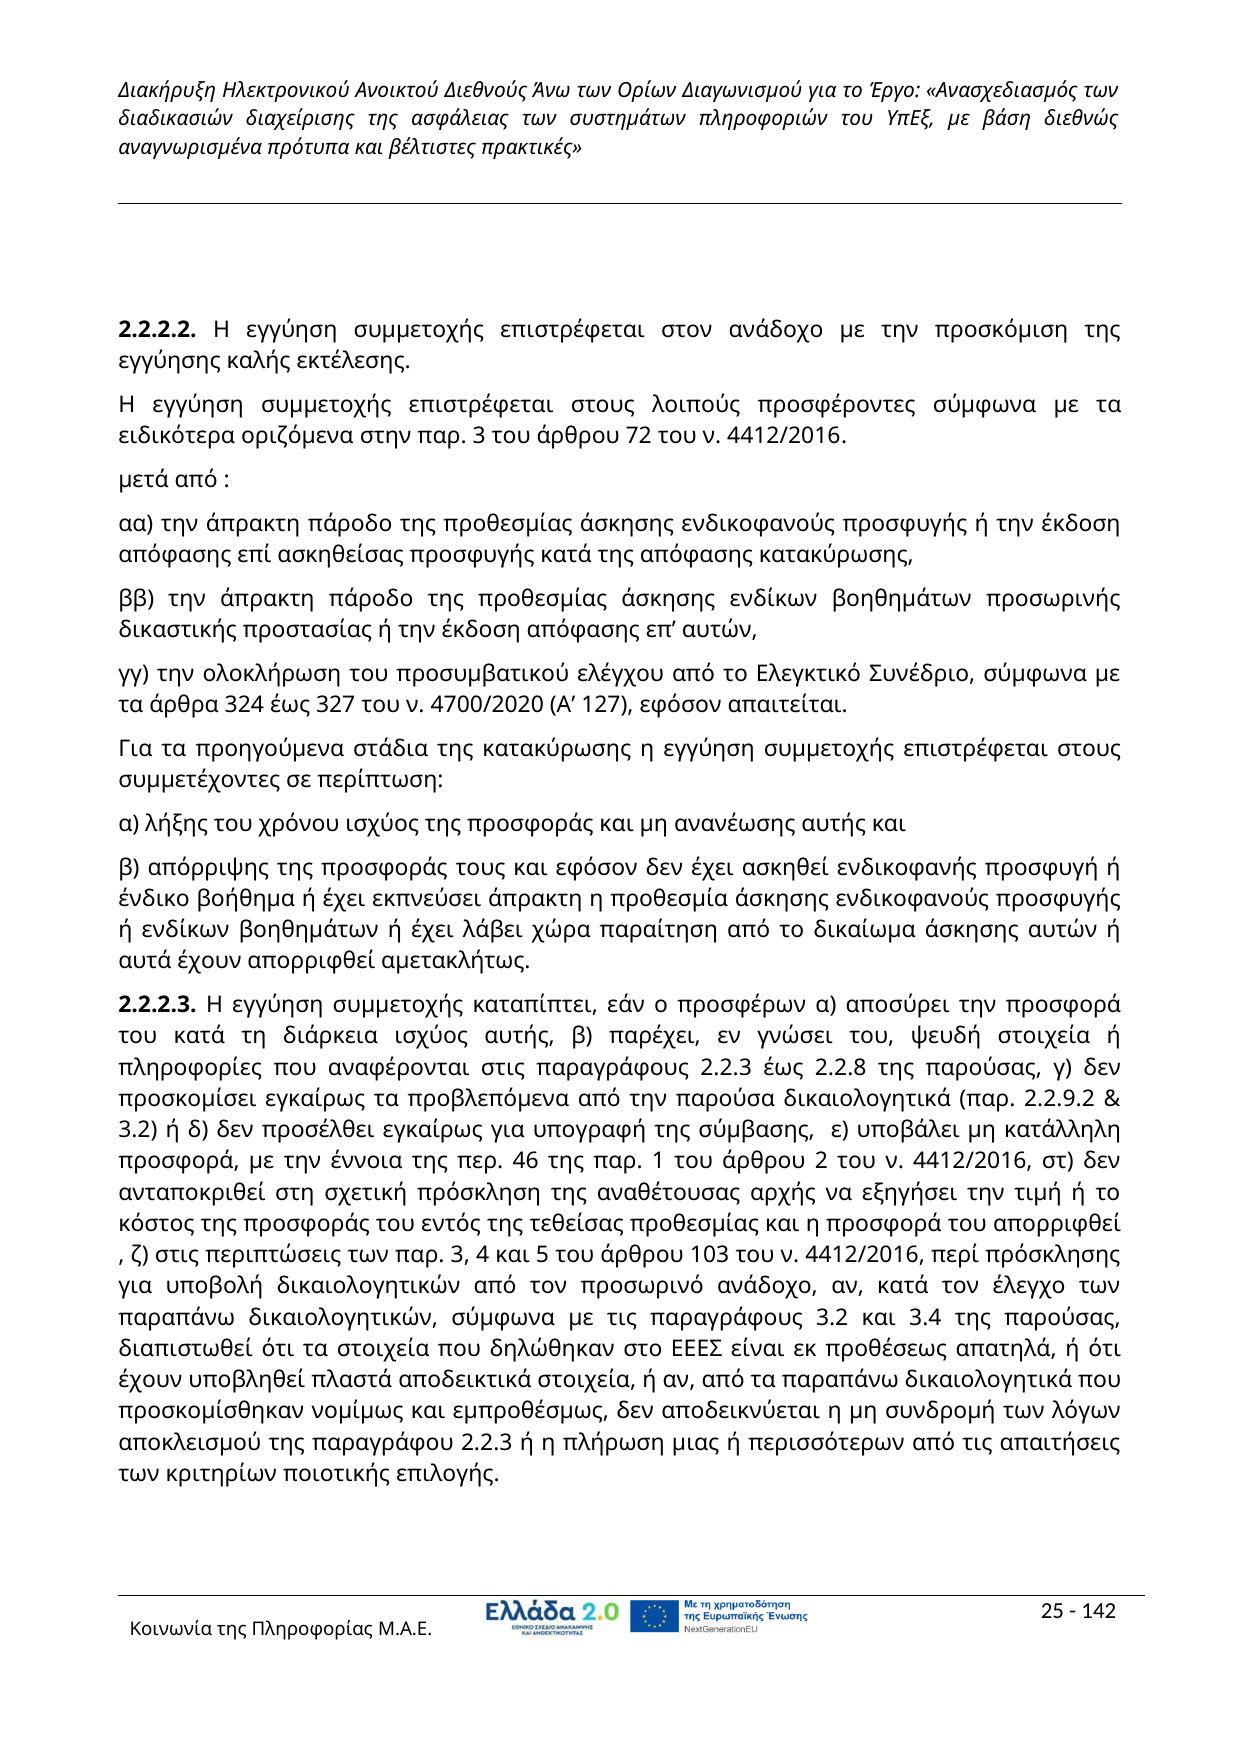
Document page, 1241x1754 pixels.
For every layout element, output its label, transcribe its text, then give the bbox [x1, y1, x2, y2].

text γγ) την ολοκλήρωση του προσυμβατικού ελέγχου από το Ελεγκτικό Συνέδριο, σύμφωνα με τα άρθρα 324 έως 327 του ν. 4700/2020 (Α’ 127), εφόσον απαιτείται. [118, 657, 1122, 719]
text 2.2.2.3. Η εγγύηση συμμετοχής καταπίπτει, εάν ο προσφέρων α) αποσύρει την προσφορά του κατά τη διάρκεια ισχύος αυτής, β) παρέχει, εν γνώσει του, ψευδή στοιχεία ή πληροφορίες που αναφέρονται στις παραγράφους 2.2.3 έως 2.2.8 της παρούσας, γ) δεν προσκομίσει εγκαίρως τα προβλεπόμενα από την παρούσα δικαιολογητικά (παρ. 2.2.9.2 & 3.2) ή δ) δεν προσέλθει εγκαίρως για υπογραφή της σύμβασης, ε) υποβάλει μη κατάλληλη προσφορά, με την έννοια της περ. 46 της παρ. 1 του άρθρου 2 του ν. 4412/2016, στ) δεν ανταποκριθεί στη σχετική πρόσκληση της αναθέτουσας αρχής να εξηγήσει την τιμή ή το κόστος της προσφοράς του εντός της τεθείσας προθεσμίας και η προσφορά του απορριφθεί , ζ) στις περιπτώσεις των παρ. 3, 4 και 5 του άρθρου 103 του ν. 4412/2016, περί πρόσκλησης για υποβολή δικαιολογητικών από τον προσωρινό ανάδοχο, αν, κατά τον έλεγχο των παραπάνω δικαιολογητικών, σύμφωνα με τις παραγράφους 3.2 και 3.4 της παρούσας, διαπιστωθεί ότι τα στοιχεία που δηλώθηκαν στο ΕΕΕΣ είναι εκ προθέσεως απατηλά, ή ότι έχουν υποβληθεί πλαστά αποδεικτικά στοιχεία, ή αν, από τα παραπάνω δικαιολογητικά που προσκομίσθηκαν νομίμως και εμπροθέσμως, δεν αποδεικνύεται η μη συνδρομή των λόγων αποκλεισμού της παραγράφου 2.2.3 ή η πλήρωση μιας ή περισσότερων από τις απαιτήσεις των κριτηρίων ποιοτικής επιλογής. [118, 988, 1122, 1488]
list 2.2.2.2. Η εγγύηση συμμετοχής επιστρέφεται στον ανάδοχο με την προσκόμιση της εγγύησης καλής εκτέλεσης. [118, 313, 1122, 376]
text αα) την άπρακτη πάροδο της προθεσμίας άσκησης ενδικοφανούς προσφυγής ή την έκδοση απόφασης επί ασκηθείσας προσφυγής κατά της απόφασης κατακύρωσης, [118, 507, 1122, 569]
text μετά από : [118, 463, 1122, 494]
text ββ) την άπρακτη πάροδο της προθεσμίας άσκησης ενδίκων βοηθημάτων προσωρινής δικαστικής προστασίας ή την έκδοση απόφασης επ’ αυτών, [118, 582, 1122, 644]
text Για τα προηγούμενα στάδια της κατακύρωσης η εγγύηση συμμετοχής επιστρέφεται στους συμμετέχοντες σε περίπτωση: [118, 732, 1122, 794]
text β) απόρριψης της προσφοράς τους και εφόσον δεν έχει ασκηθεί ενδικοφανής προσφυγή ή ένδικο βοήθημα ή έχει εκπνεύσει άπρακτη η προθεσμία άσκησης ενδικοφανούς προσφυγής ή ενδίκων βοηθημάτων ή έχει λάβει χώρα παραίτηση από το δικαίωμα άσκησης αυτών ή αυτά έχουν απορριφθεί αμετακλήτως. [118, 851, 1122, 976]
text α) λήξης του χρόνου ισχύος της προσφοράς και μη ανανέωσης αυτής και [118, 807, 1122, 838]
text Η εγγύηση συμμετοχής επιστρέφεται στους λοιπούς προσφέροντες σύμφωνα με τα ειδικότερα οριζόμενα στην παρ. 3 του άρθρου 72 του ν. 4412/2016. [118, 388, 1122, 451]
picture [484, 1596, 813, 1636]
